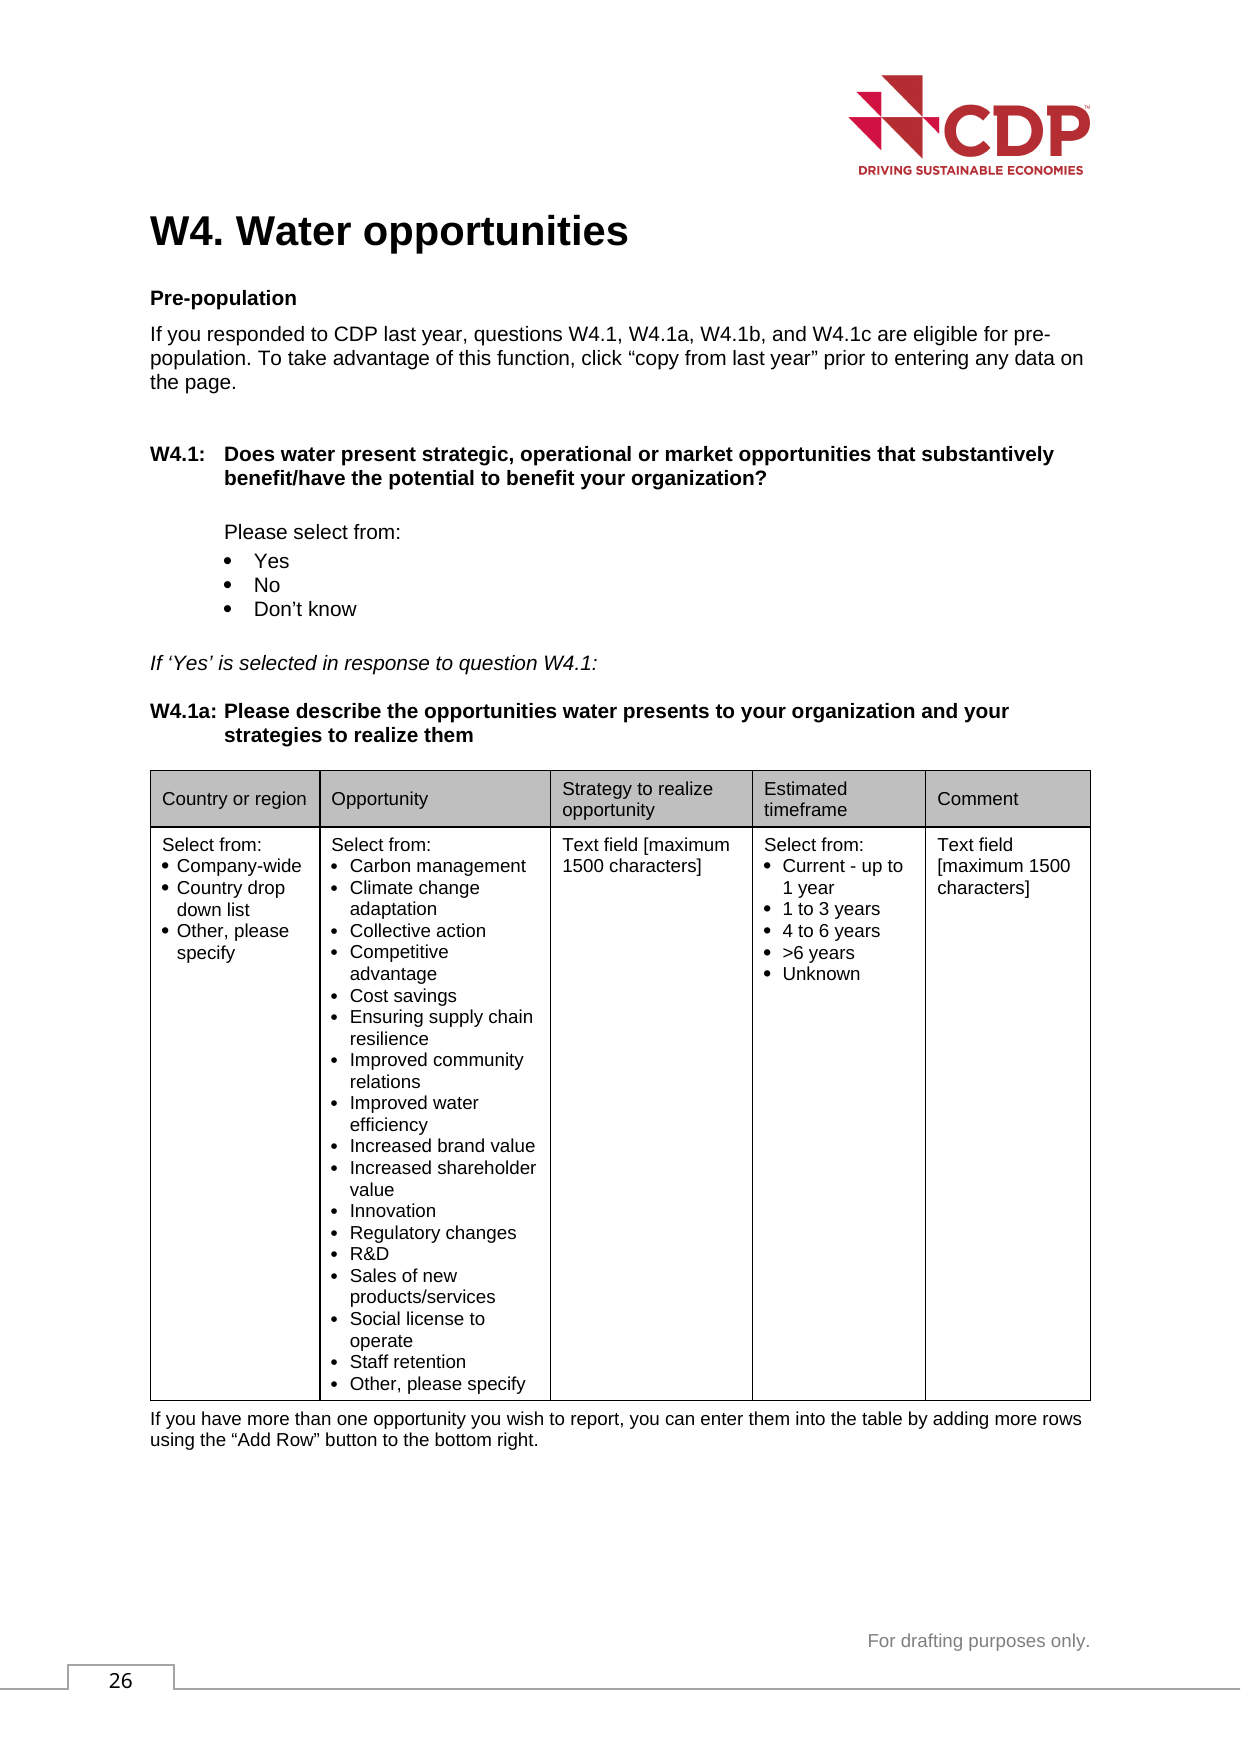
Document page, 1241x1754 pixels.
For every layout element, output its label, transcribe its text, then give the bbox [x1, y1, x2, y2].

table_header Comment [926, 771, 1090, 826]
list Yes [224, 549, 1090, 573]
table_cell Select from: Carbon management Climate change adaptation Collective action Competitive advantage Cost savings Ensuring supply chain resilience Improved community relations Improved water efficiency Increased brand value Increased shareholder value Innovation Regulatory changes R&D Sales of new products/services Social license to operate Staff retention Other, please specify [321, 828, 550, 1400]
table_header Opportunity [321, 771, 550, 826]
text Please select from: [224, 519, 1090, 543]
list Don’t know [224, 597, 1090, 621]
table_cell Select from: Company-wide Country drop down list Other, please specify [151, 828, 319, 1400]
subtitle If you responded to CDP last year, questions W4.1, W4.1a, W4.1b, and W4.1c are eligible for pre-population. To take advantage of this function, click “copy from last year” prior to entering any data on the page. [150, 322, 1090, 394]
table_cell Text field [maximum 1500 characters] [551, 828, 752, 1400]
table_header Strategy to realize opportunity [551, 771, 752, 826]
list No [224, 573, 1090, 597]
table_header Estimated timeframe [753, 771, 925, 826]
picture [846, 73, 1091, 179]
table_header Country or region [151, 771, 319, 826]
table_cell Select from: Current - up to 1 year 1 to 3 years 4 to 6 years >6 years Unknown [753, 828, 925, 1400]
text If you have more than one opportunity you wish to report, you can enter them into the table by adding more rows using the “Add Row” button to the bottom right. [150, 1407, 1090, 1450]
table_cell Text field [maximum 1500 characters] [926, 828, 1090, 1400]
text Pre-population [150, 286, 1090, 310]
subtitle W4. Water opportunities [150, 207, 1090, 255]
text W4.1a: Please describe the opportunities water presents to your organization and your strategies to realize them [150, 698, 1090, 746]
text If ‘Yes’ is selected in response to question W4.1: [150, 651, 1090, 674]
text W4.1: Does water present strategic, operational or market opportunities that substantively benefit/have the potential to benefit your organization? [150, 442, 1090, 490]
